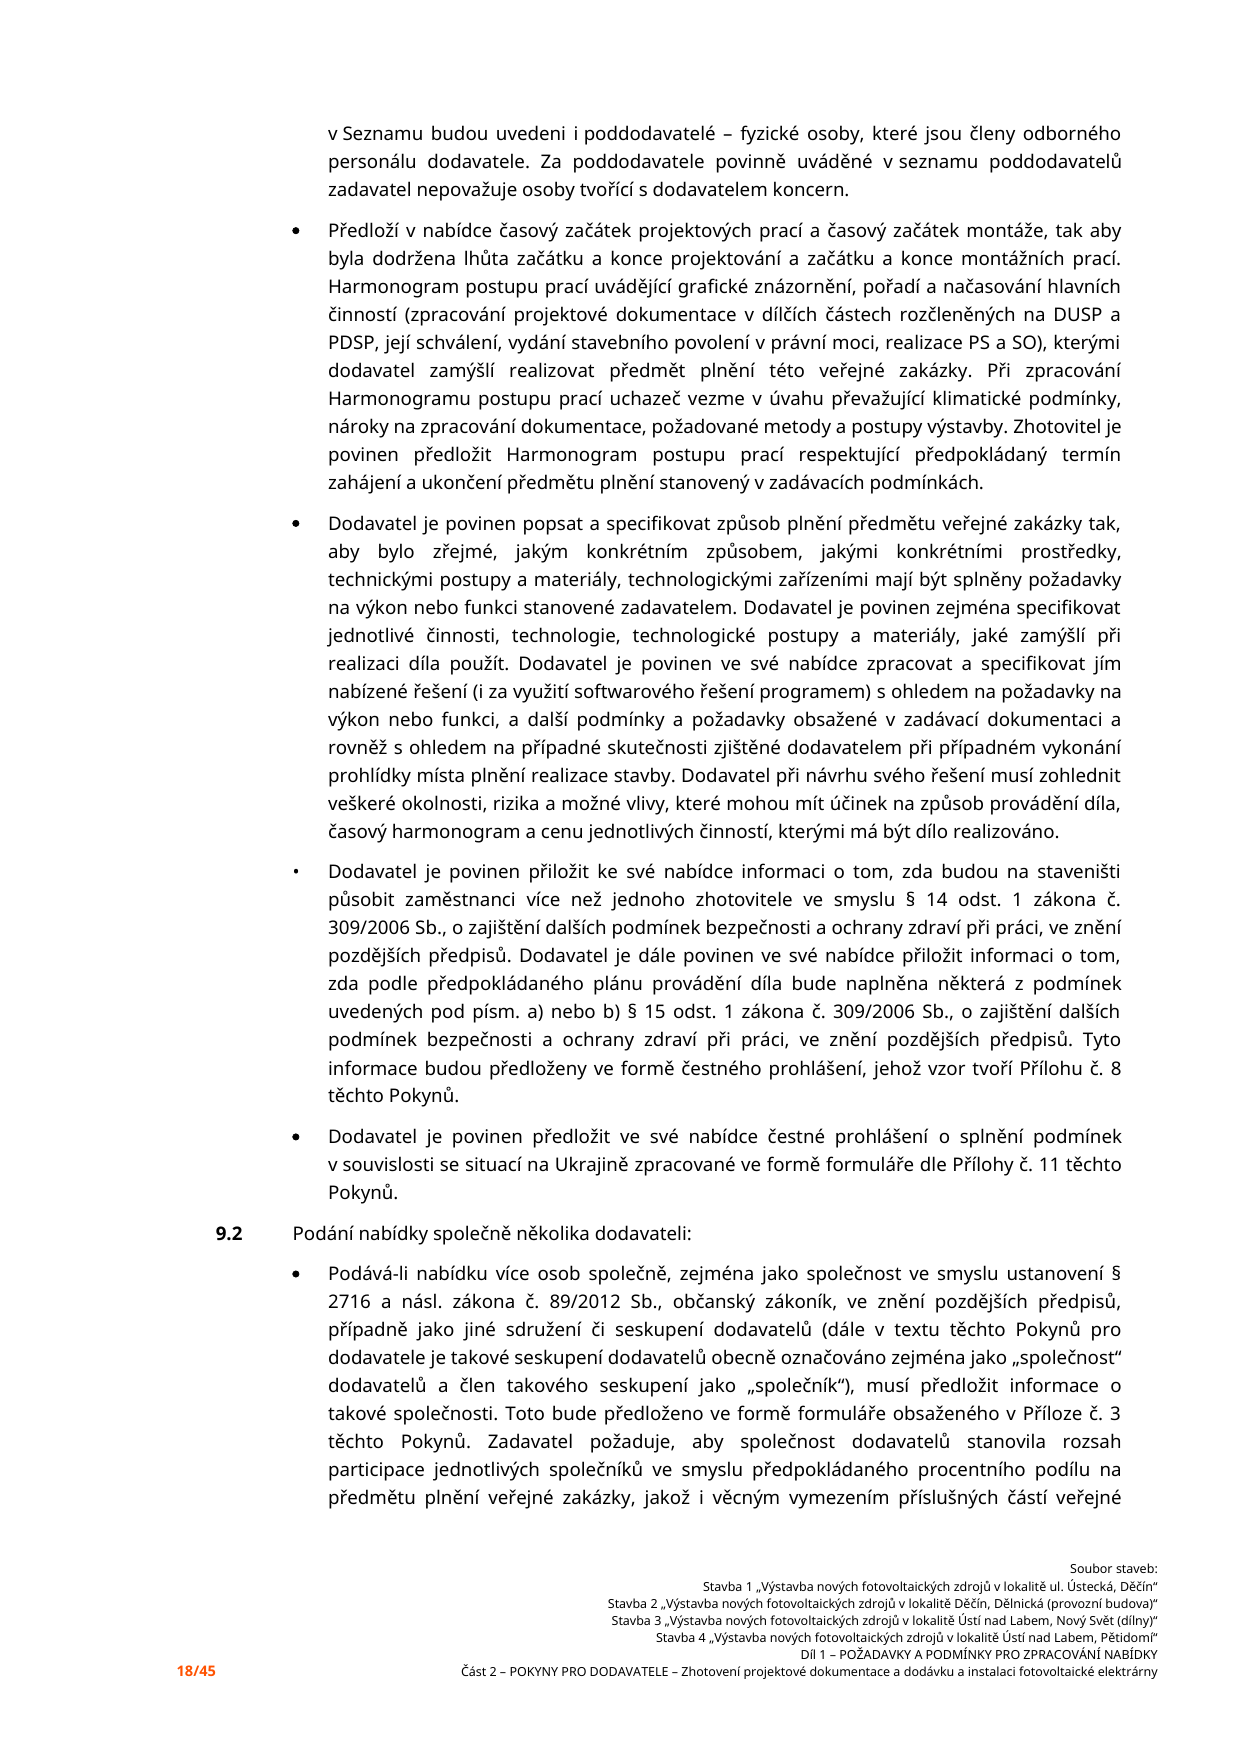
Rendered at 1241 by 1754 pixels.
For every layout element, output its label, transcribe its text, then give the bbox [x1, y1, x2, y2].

text Dodavatel je povinen popsat a specifikovat způsob plnění předmětu veřejné zakázky tak, aby bylo zřejmé, jakým konkrétním způsobem, jakými konkrétními prostředky, technickými postupy a materiály, technologickými zařízeními mají být splněny požadavky na výkon nebo funkci stanovené zadavatelem. Dodavatel je povinen zejména specifikovat jednotlivé činnosti, technologie, technologické postupy a materiály, jaké zamýšlí při realizaci díla použít. Dodavatel je povinen ve své nabídce zpracovat a specifikovat jím nabízené řešení (i za využití softwarového řešení programem) s ohledem na požadavky na výkon nebo funkci, a další podmínky a požadavky obsažené v zadávací dokumentaci a rovněž s ohledem na případné skutečnosti zjištěné dodavatelem při případném vykonání prohlídky místa plnění realizace stavby. Dodavatel při návrhu svého řešení musí zohlednit veškeré okolnosti, rizika a možné vlivy, které mohou mít účinek na způsob provádění díla, časový harmonogram a cenu jednotlivých činností, kterými má být dílo realizováno. [292, 510, 1122, 844]
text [292, 121, 1122, 202]
text Podání nabídky společně několika dodavateli: [216, 1220, 1122, 1245]
text Předloží v nabídce časový začátek projektových prací a časový začátek montáže, tak aby byla dodržena lhůta začátku a konce projektování a začátku a konce montážních prací. Harmonogram postupu prací uvádějící grafické znázornění, pořadí a načasování hlavních činností (zpracování projektové dokumentace v dílčích částech rozčleněných na DUSP a PDSP, její schválení, vydání stavebního povolení v právní moci, realizace PS a SO), kterými dodavatel zamýšlí realizovat předmět plnění této veřejné zakázky. Při zpracování Harmonogramu postupu prací uchazeč vezme v úvahu převažující klimatické podmínky, nároky na zpracování dokumentace, požadované metody a postupy výstavby. Zhotovitel je povinen předložit Harmonogram postupu prací respektující předpokládaný termín zahájení a ukončení předmětu plnění stanovený v zadávacích podmínkách. [292, 217, 1122, 495]
text Dodavatel je povinen předložit ve své nabídce čestné prohlášení o splnění podmínek v souvislosti se situací na Ukrajině zpracované ve formě formuláře dle Přílohy č. 11 těchto Pokynů. [292, 1123, 1122, 1205]
list • Dodavatel je povinen přiložit ke své nabídce informaci o tom, zda budou na staveništi působit zaměstnanci více než jednoho zhotovitele ve smyslu § 14 odst. 1 zákona č. 309/2006 Sb., o zajištění dalších podmínek bezpečnosti a ochrany zdraví při práci, ve znění pozdějších předpisů. Dodavatel je dále povinen ve své nabídce přiložit informaci o tom, zda podle předpokládaného plánu provádění díla bude naplněna některá z podmínek uvedených pod písm. a) nebo b) § 15 odst. 1 zákona č. 309/2006 Sb., o zajištění dalších podmínek bezpečnosti a ochrany zdraví při práci, ve znění pozdějších předpisů. Tyto informace budou předloženy ve formě čestného prohlášení, jehož vzor tvoří Přílohu č. 8 těchto Pokynů. [292, 859, 1122, 1108]
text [292, 1260, 1122, 1510]
